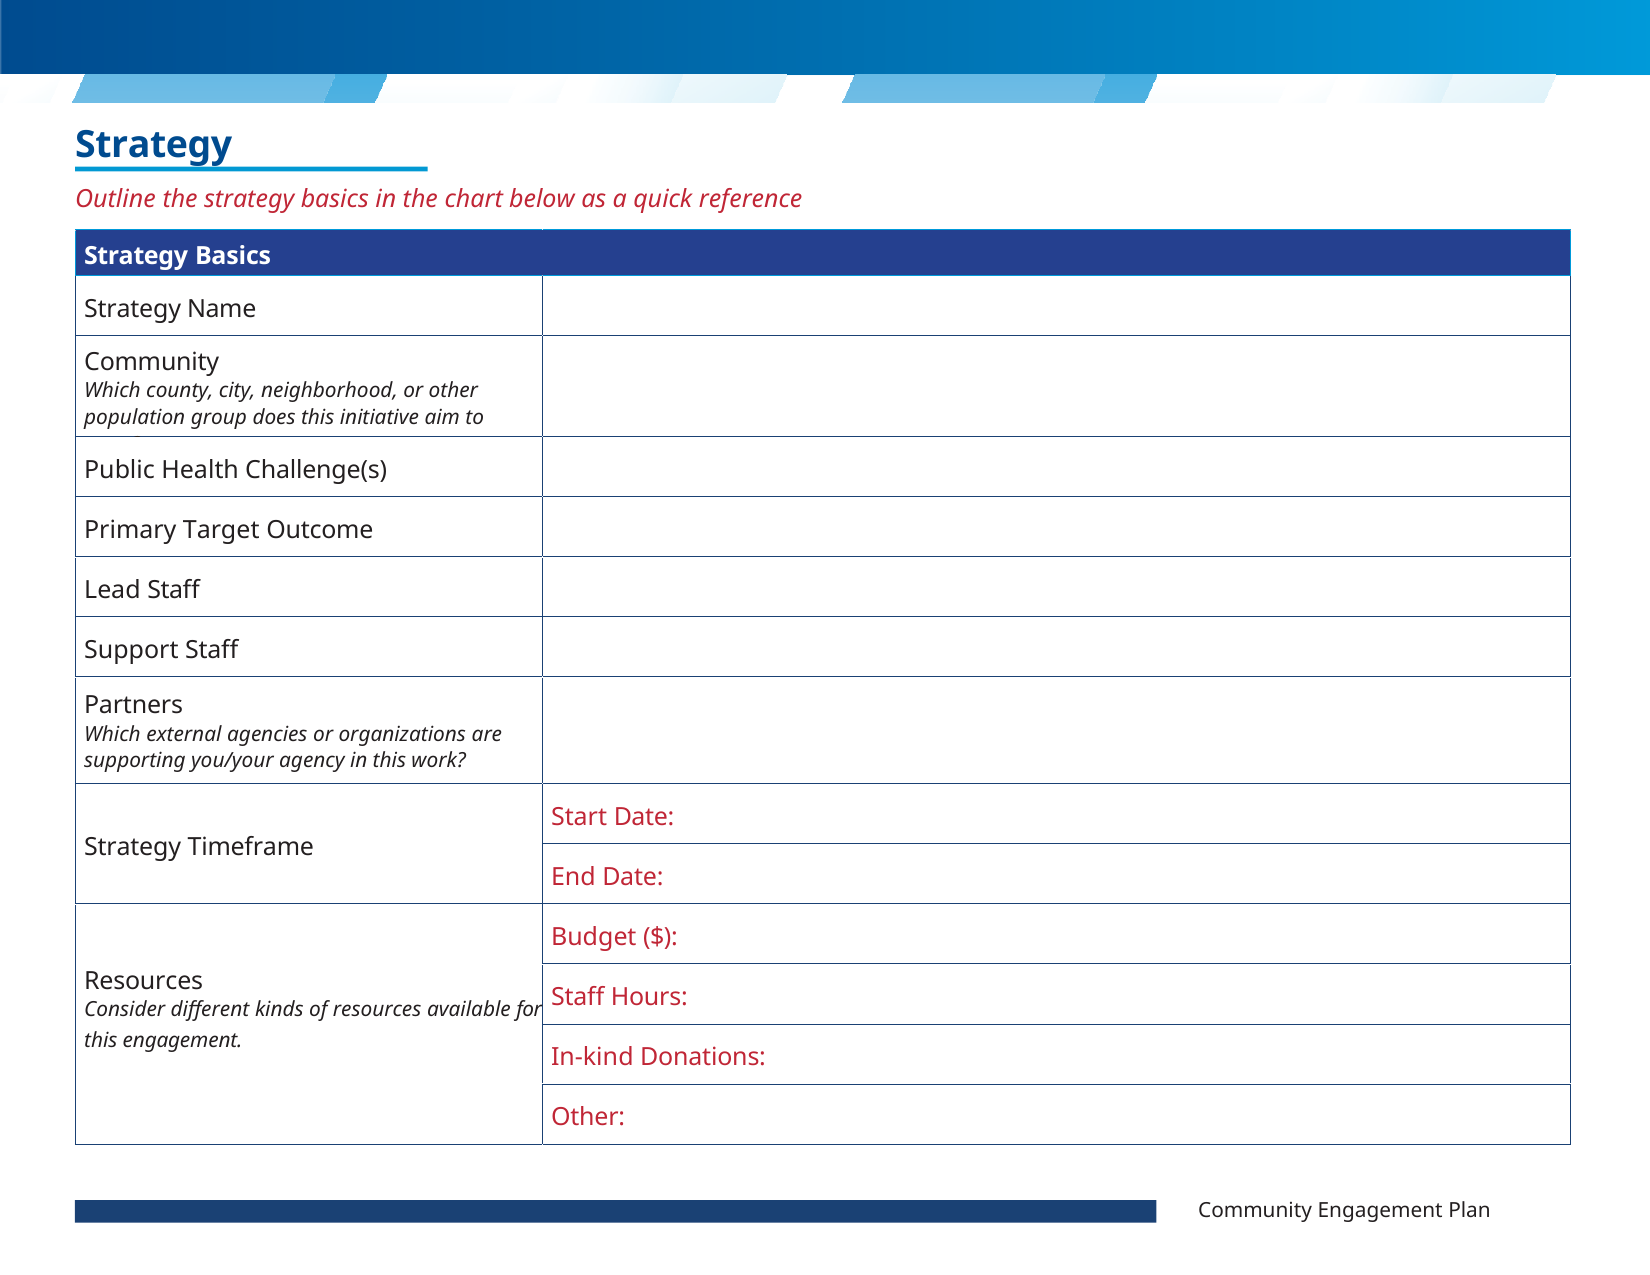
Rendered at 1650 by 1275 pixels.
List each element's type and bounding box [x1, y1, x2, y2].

picture [0, 0, 1650, 103]
